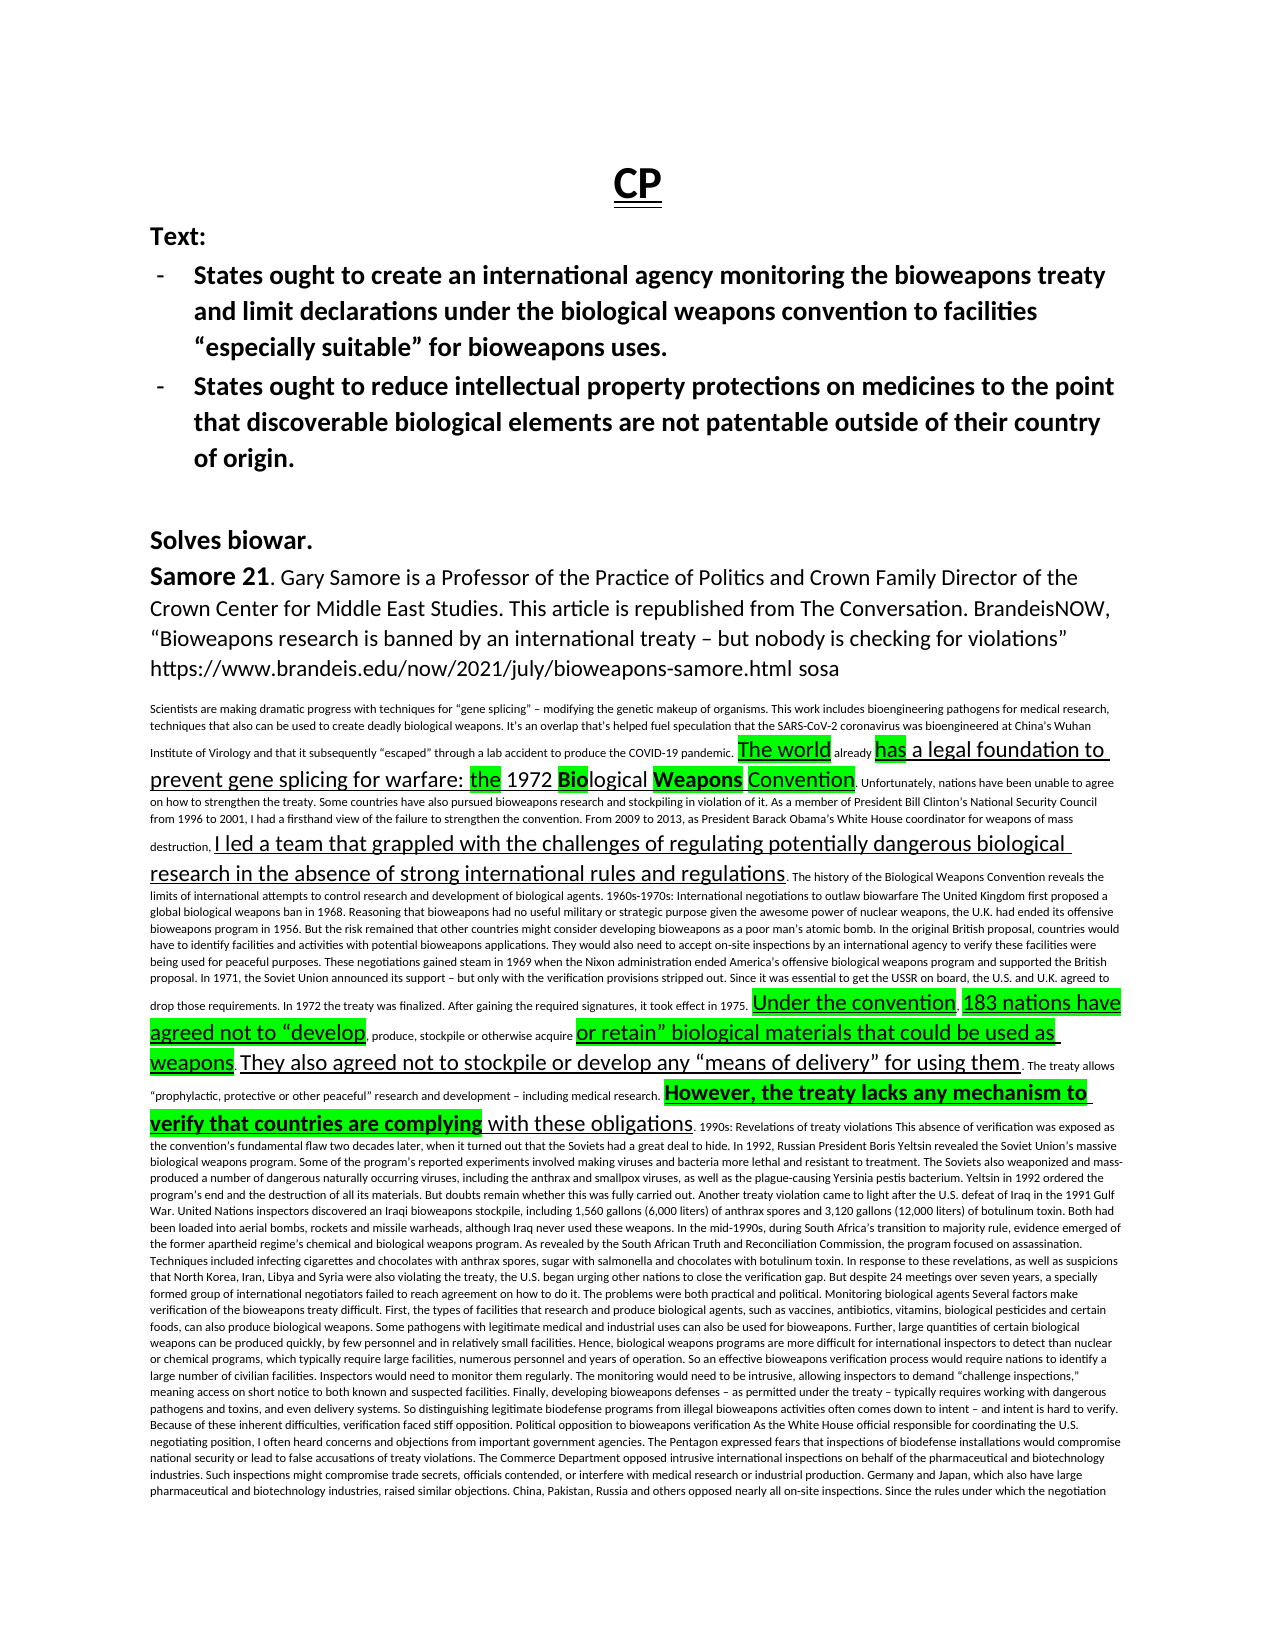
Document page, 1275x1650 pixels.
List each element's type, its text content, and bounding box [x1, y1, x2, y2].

text Samore 21. Gary Samore is a Professor of the Practice of Politics and Crown Family Director of the Crown Center for Middle East Studies. This article is republished from The Conversation. BrandeisNOW, “Bioweapons research is banned by an international treaty – but nobody is checking for violations” https://www.brandeis.edu/now/2021/july/bioweapons-samore.html sosa [150, 559, 1125, 682]
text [150, 701, 1125, 1499]
subtitle States ought to reduce intellectual property protections on medicines to the point that discoverable biological elements are not patentable outside of their country of origin. [156, 369, 1125, 474]
subtitle Solves biowar. [150, 523, 1125, 556]
subtitle CP [150, 154, 1125, 210]
subtitle States ought to create an international agency monitoring the bioweapons treaty and limit declarations under the biological weapons convention to facilities “especially suitable” for bioweapons uses. [156, 258, 1125, 363]
subtitle Text: [150, 219, 1125, 252]
